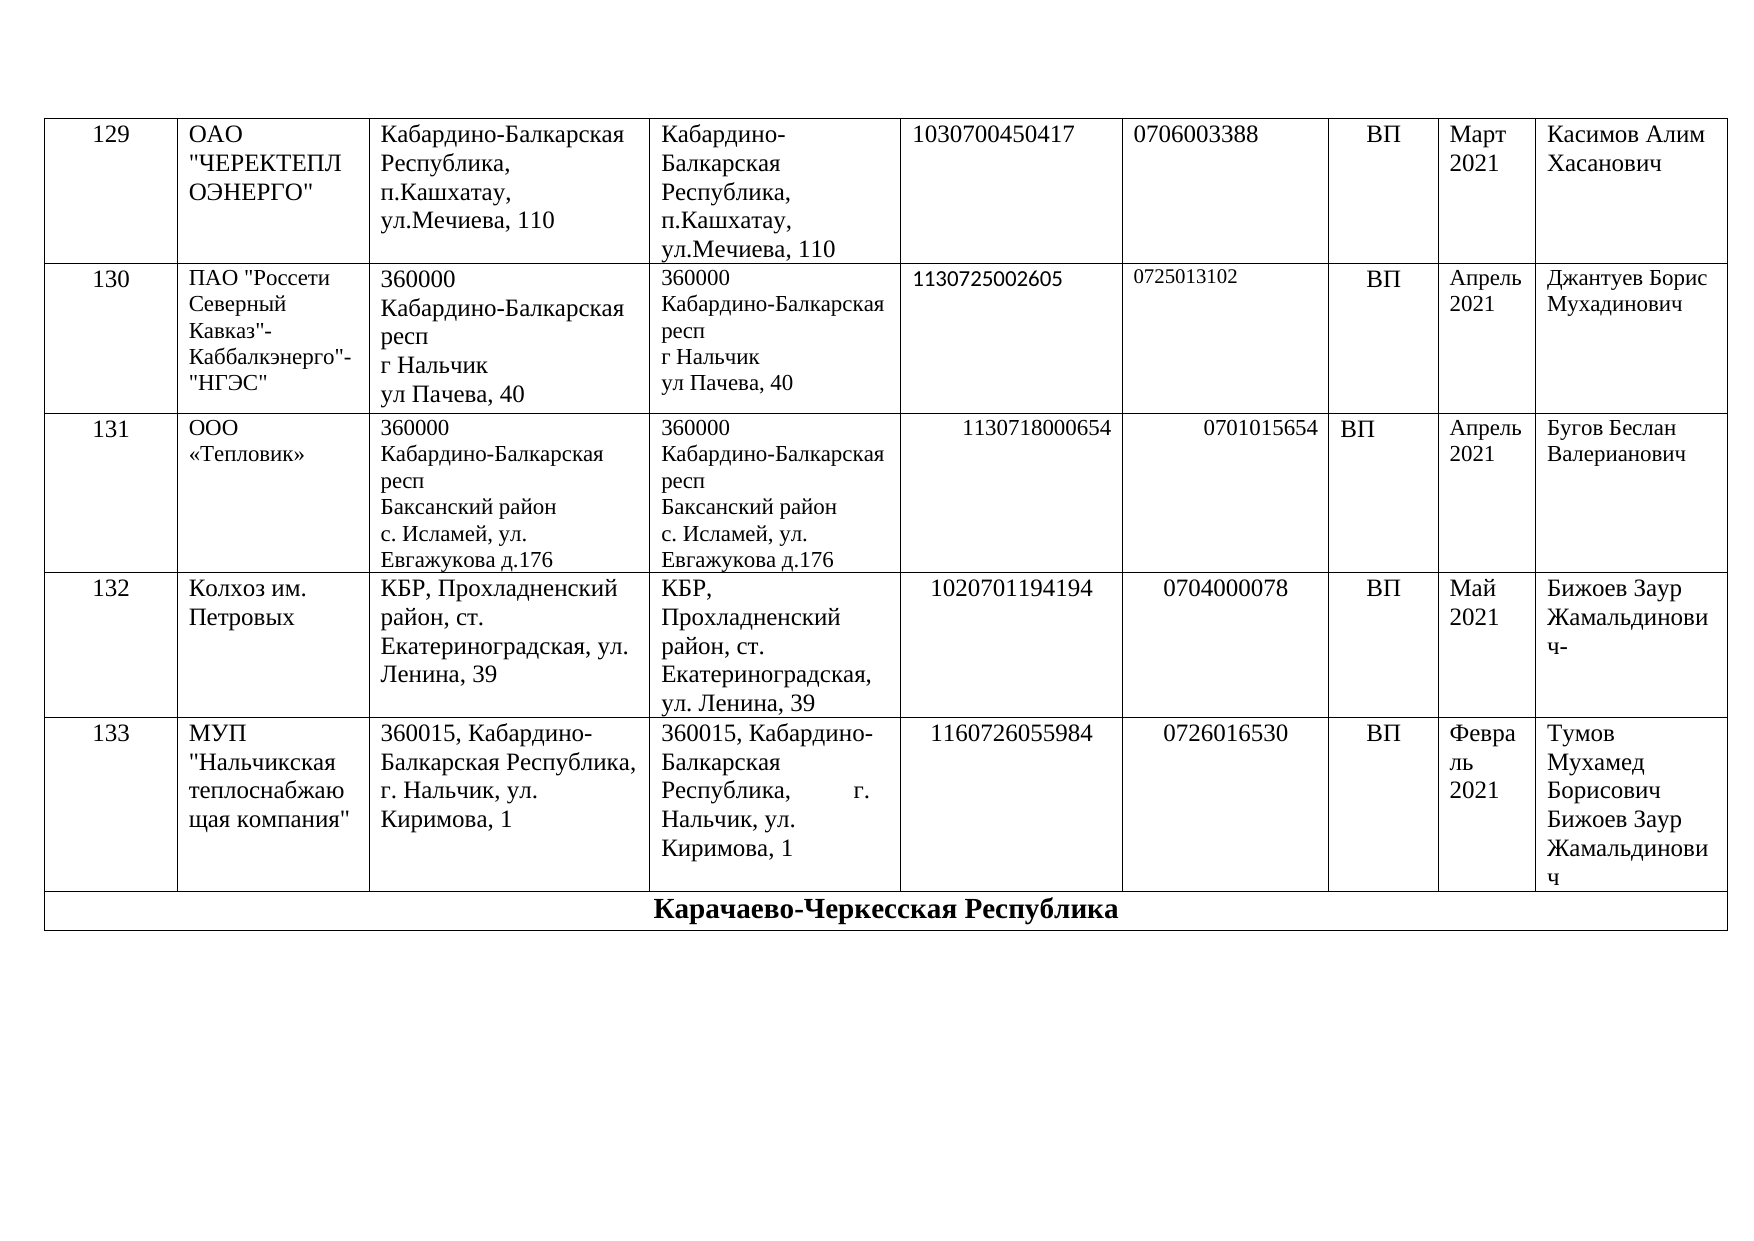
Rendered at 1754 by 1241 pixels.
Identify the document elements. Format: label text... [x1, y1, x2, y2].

table_cell 0704000078 [1123, 573, 1328, 717]
table_cell Апрель 2021 [1439, 264, 1535, 413]
table_cell 1130725002605 [901, 264, 1122, 413]
table_cell ВП [1329, 264, 1438, 413]
table_cell ВП [1329, 718, 1438, 891]
table_cell 360015, Кабардино-Балкарская Республика, г. Нальчик, ул. Киримова, 1 [650, 718, 900, 891]
table_cell 133 [45, 718, 177, 891]
table_cell Джантуев Борис Мухадинович [1536, 264, 1727, 413]
table_cell 360015, Кабардино-Балкарская Республика, г. Нальчик, ул. Киримова, 1 [370, 718, 649, 891]
table_cell Май 2021 [1439, 573, 1535, 717]
table_cell 360000 Кабардино-Балкарская респ Баксанский район с. Исламей, ул. Евгажукова д.176 [650, 414, 900, 572]
table_cell 0726016530 [1123, 718, 1328, 891]
table_cell Бижоев Заур Жамальдинович- [1536, 573, 1727, 717]
table_cell КБР, Прохладненский район, ст. Екатериноградская, ул. Ленина, 39 [370, 573, 649, 717]
table_cell 129 [45, 119, 177, 263]
table_cell ВП [1329, 573, 1438, 717]
table_cell Касимов Алим Хасанович [1536, 119, 1727, 263]
table_cell Кабардино-Балкарская Республика, п.Кашхатау, ул.Мечиева, 110 [650, 119, 900, 263]
table_cell 0725013102 [1123, 264, 1328, 413]
table_cell 0706003388 [1123, 119, 1328, 263]
table_cell Бугов Беслан Валерианович [1536, 414, 1727, 572]
table_cell МУП "Нальчикская теплоснабжающая компания" [178, 718, 369, 891]
table_cell Колхоз им. Петровых [178, 573, 369, 717]
table_cell 360000 Кабардино-Балкарская респ г Нальчик ул Пачева, 40 [370, 264, 649, 413]
table_cell 132 [45, 573, 177, 717]
table_cell Кабардино-Балкарская Республика, п.Кашхатау, ул.Мечиева, 110 [370, 119, 649, 263]
table_cell 1020701194194 [901, 573, 1122, 717]
table_cell 131 [45, 414, 177, 572]
table_cell ПАО "Россети Северный Кавказ"- Каббалкэнерго"-"НГЭС" [178, 264, 369, 413]
table_cell 1030700450417 [901, 119, 1122, 263]
table_cell Тумов Мухамед Борисович Бижоев Заур Жамальдинович [1536, 718, 1727, 891]
table_cell ООО «Тепловик» [178, 414, 369, 572]
table_cell Карачаево-Черкесская Республика [45, 892, 1727, 929]
table_cell КБР, Прохладненский район, ст. Екатериноградская, ул. Ленина, 39 [650, 573, 900, 717]
table_cell Март 2021 [1439, 119, 1535, 263]
table_cell Апрель 2021 [1439, 414, 1535, 572]
table_cell 360000 Кабардино-Балкарская респ Баксанский район с. Исламей, ул. Евгажукова д.176 [370, 414, 649, 572]
table_cell 130 [45, 264, 177, 413]
table_cell 0701015654 [1123, 414, 1328, 572]
table_cell Февраль 2021 [1439, 718, 1535, 891]
table_cell 1130718000654 [901, 414, 1122, 572]
table_cell ОАО "ЧЕРЕКТЕПЛОЭНЕРГО" [178, 119, 369, 263]
table_cell ВП [1329, 414, 1438, 572]
table_cell 360000 Кабардино-Балкарская респ г Нальчик ул Пачева, 40 [650, 264, 900, 413]
table_cell 1160726055984 [901, 718, 1122, 891]
table_cell ВП [1329, 119, 1438, 263]
